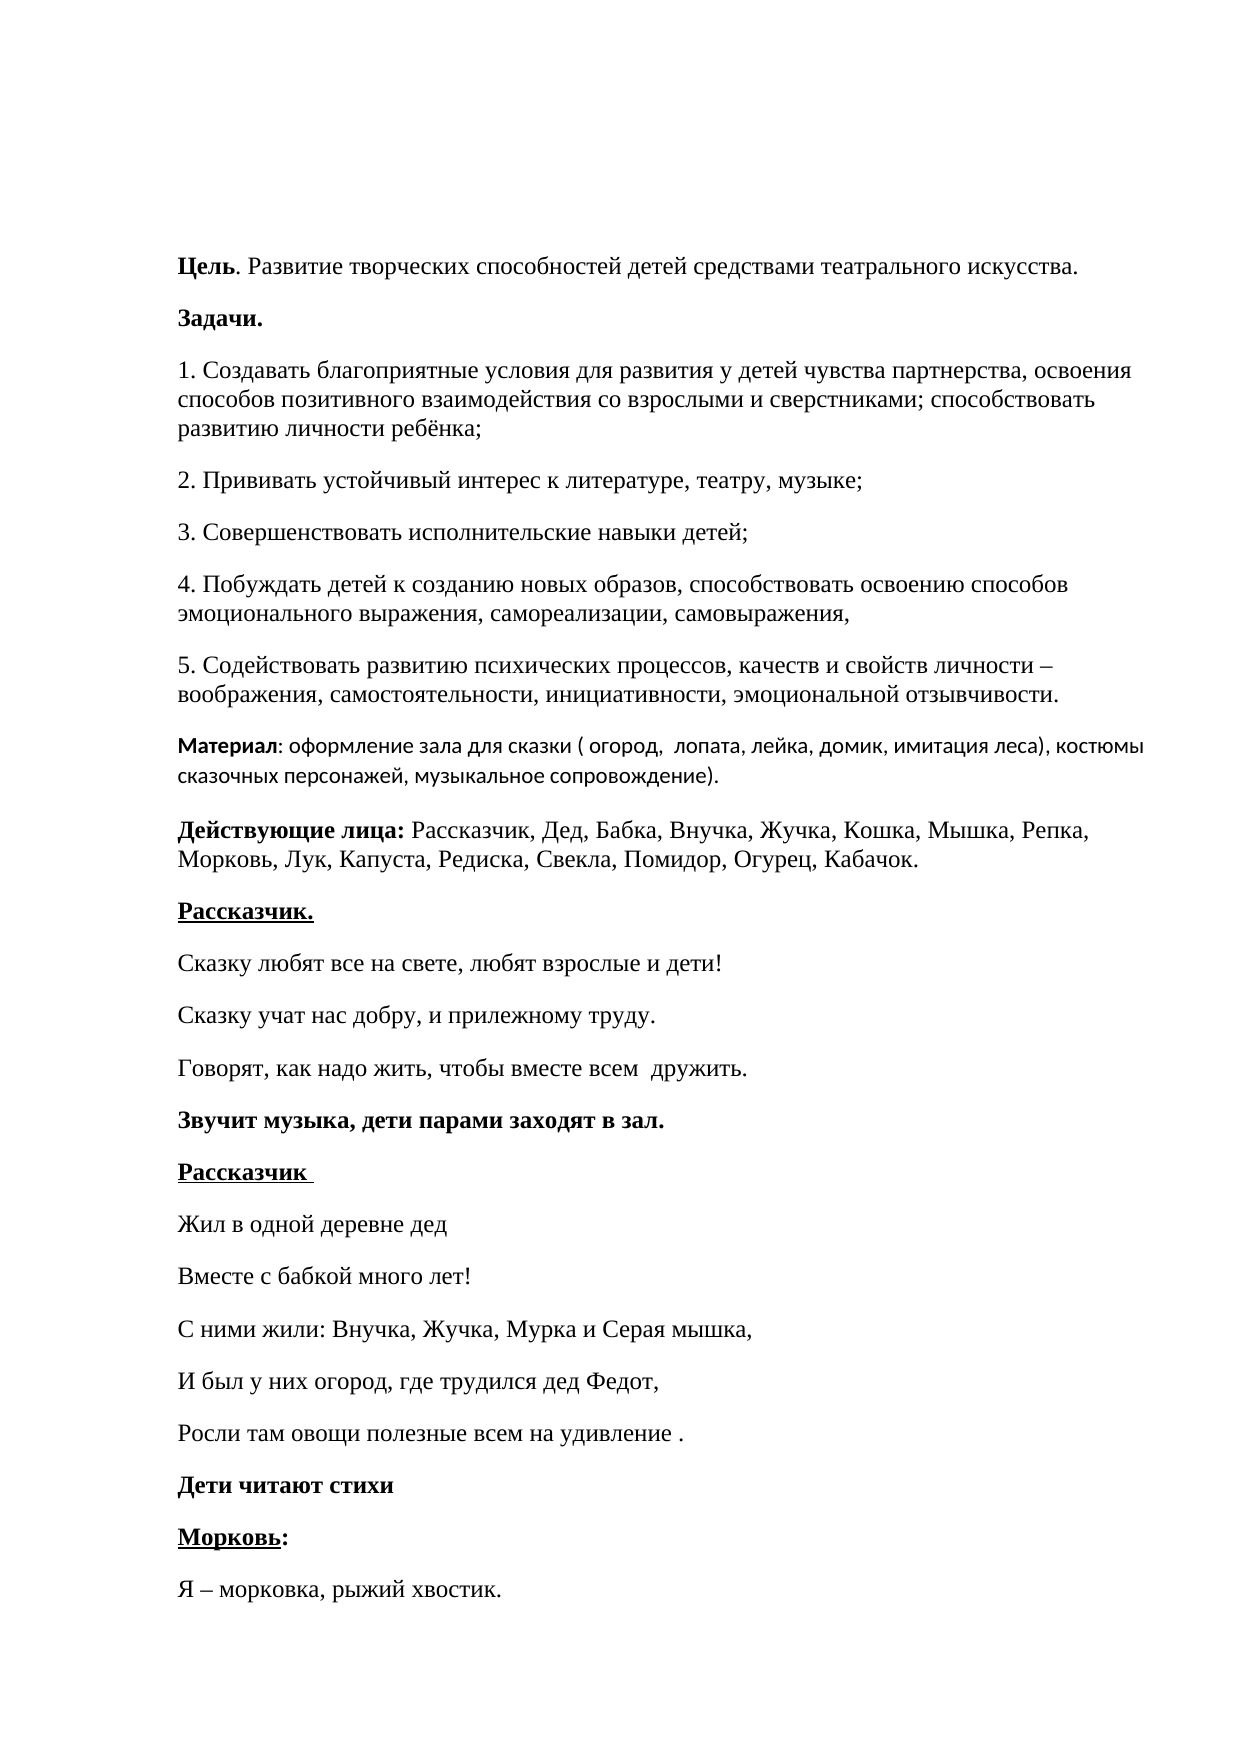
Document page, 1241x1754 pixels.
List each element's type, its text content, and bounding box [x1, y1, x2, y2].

text Действующие лица: Рассказчик, Дед, Бабка, Внучка, Жучка, Кошка, Мышка, Репка, Морковь, Лук, Капуста, Редиска, Свекла, Помидор, Огурец, Кабачок. [177, 815, 1152, 873]
text Я – морковка, рыжий хвостик. [177, 1574, 1152, 1603]
text 4. Побуждать детей к созданию новых образов, способствовать освоению способов эмоционального выражения, самореализации, самовыражения, [177, 569, 1152, 627]
text 2. Прививать устойчивый интерес к литературе, театру, музыке; [177, 465, 1152, 494]
text Дети читают стихи [177, 1470, 1152, 1499]
text Вместе с бабкой много лет! [177, 1261, 1152, 1290]
text 5. Содействовать развитию психических процессов, качеств и свойств личности – воображения, самостоятельности, инициативности, эмоциональной отзывчивости. [177, 650, 1152, 708]
text Росли там овощи полезные всем на удивление . [177, 1418, 1152, 1447]
text Рассказчик. [177, 896, 1152, 925]
text Морковь: [177, 1522, 1152, 1551]
text 3. Совершенствовать исполнительские навыки детей; [177, 517, 1152, 546]
text Говорят, как надо жить, чтобы вместе всем дружить. [177, 1053, 1152, 1081]
text Материал: оформление зала для сказки ( огород, лопата, лейка, домик, имитация леса), костюмы сказочных персонажей, музыкальное сопровождение). [177, 731, 1152, 789]
text 1. Создавать благоприятные условия для развития у детей чувства партнерства, освоения способов позитивного взаимодействия со взрослыми и сверстниками; способствовать развитию личности ребёнка; [177, 355, 1152, 442]
text Звучит музыка, дети парами заходят в зал. [177, 1105, 1152, 1134]
text Рассказчик [177, 1157, 1152, 1186]
text Сказку учат нас добру, и прилежному труду. [177, 1001, 1152, 1029]
text И был у них огород, где трудился дед Федот, [177, 1366, 1152, 1394]
text Сказку любят все на свете, любят взрослые и дети! [177, 948, 1152, 977]
text Цель. Развитие творческих способностей детей средствами театрального искусства. [177, 251, 1152, 280]
text Задачи. [177, 303, 1152, 332]
text Жил в одной деревне дед [177, 1209, 1152, 1238]
text С ними жили: Внучка, Жучка, Мурка и Серая мышка, [177, 1314, 1152, 1342]
